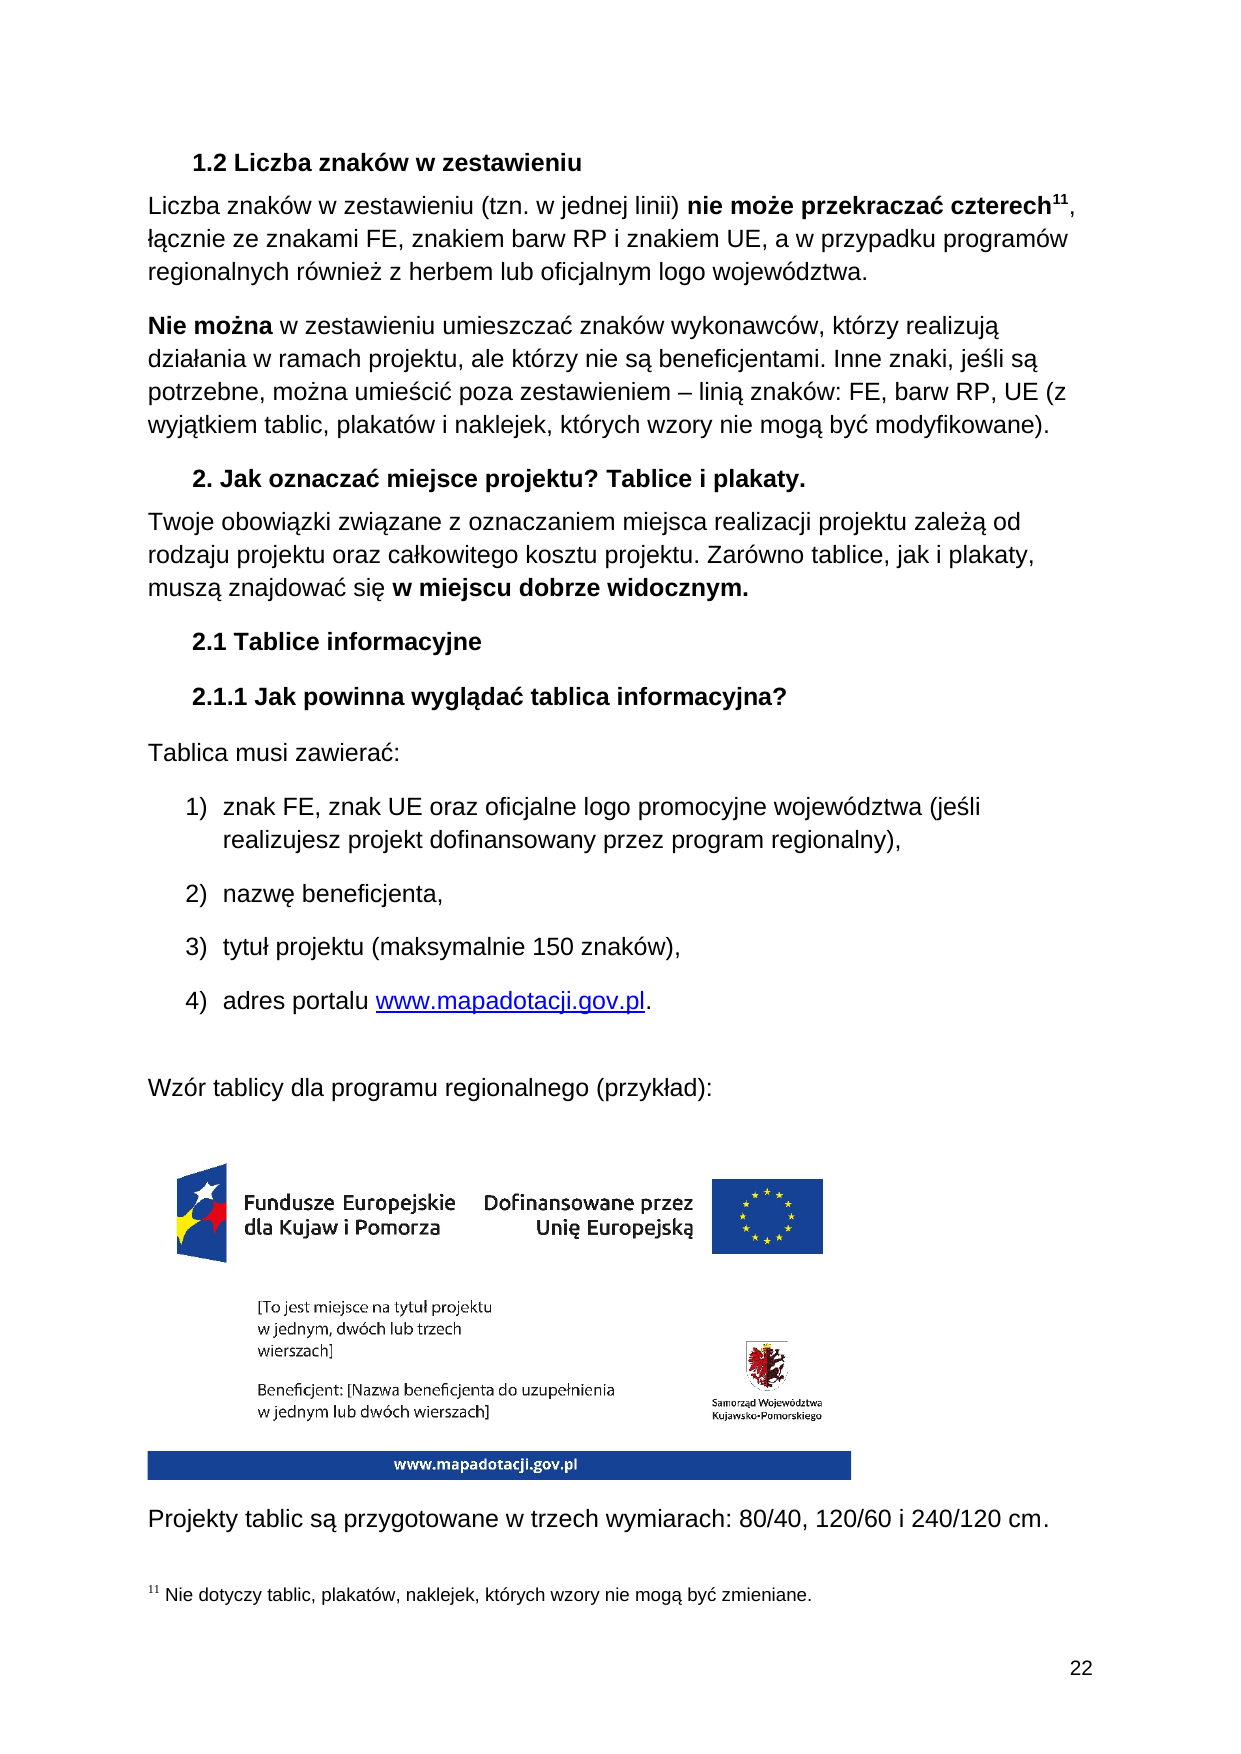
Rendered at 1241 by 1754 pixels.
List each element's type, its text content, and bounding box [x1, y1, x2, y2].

text Tablica musi zawierać: [148, 738, 1093, 767]
picture [147, 1127, 852, 1480]
text 2. Jak oznaczać miejsce projektu? Tablice i plakaty. [192, 463, 1093, 492]
text Wzór tablicy dla programu regionalnego (przykład): [148, 1073, 1093, 1102]
list znak FE, znak UE oraz oficjalne logo promocyjne województwa (jeśli realizujesz projekt dofinansowany przez program regionalny), [185, 792, 1093, 853]
text Liczba znaków w zestawieniu (tzn. w jednej linii) nie może przekraczać czterech, łącznie ze znakami FE, znakiem barw RP i znakiem UE, a w przypadku programów regionalnych również z herbem lub oficjalnym logo województwa. [148, 191, 1093, 286]
list adres portalu www.mapadotacji.gov.pl. [185, 986, 1093, 1015]
text 2.1 Tablice informacyjne [192, 627, 1093, 655]
text Nie można w zestawieniu umieszczać znaków wykonawców, którzy realizują działania w ramach projektu, ale którzy nie są beneficjentami. Inne znaki, jeśli są potrzebne, można umieścić poza zestawieniem – linią znaków: FE, barw RP, UE (z wyjątkiem tablic, plakatów i naklejek, których wzory nie mogą być modyfikowane). [148, 311, 1093, 438]
text 1.2 Liczba znaków w zestawieniu [192, 148, 1093, 176]
text Projekty tablic są przygotowane w trzech wymiarach: 80/40, 120/60 i 240/120 cm. [148, 1504, 1093, 1533]
text 2.1.1 Jak powinna wyglądać tablica informacyjna? [192, 682, 1093, 711]
text Twoje obowiązki związane z oznaczaniem miejsca realizacji projektu zależą od rodzaju projektu oraz całkowitego kosztu projektu. Zarówno tablice, jak i plakaty, muszą znajdować się w miejscu dobrze widocznym. [148, 507, 1093, 601]
list nazwę beneficjenta, [185, 878, 1093, 907]
list tytuł projektu (maksymalnie 150 znaków), [185, 932, 1093, 961]
